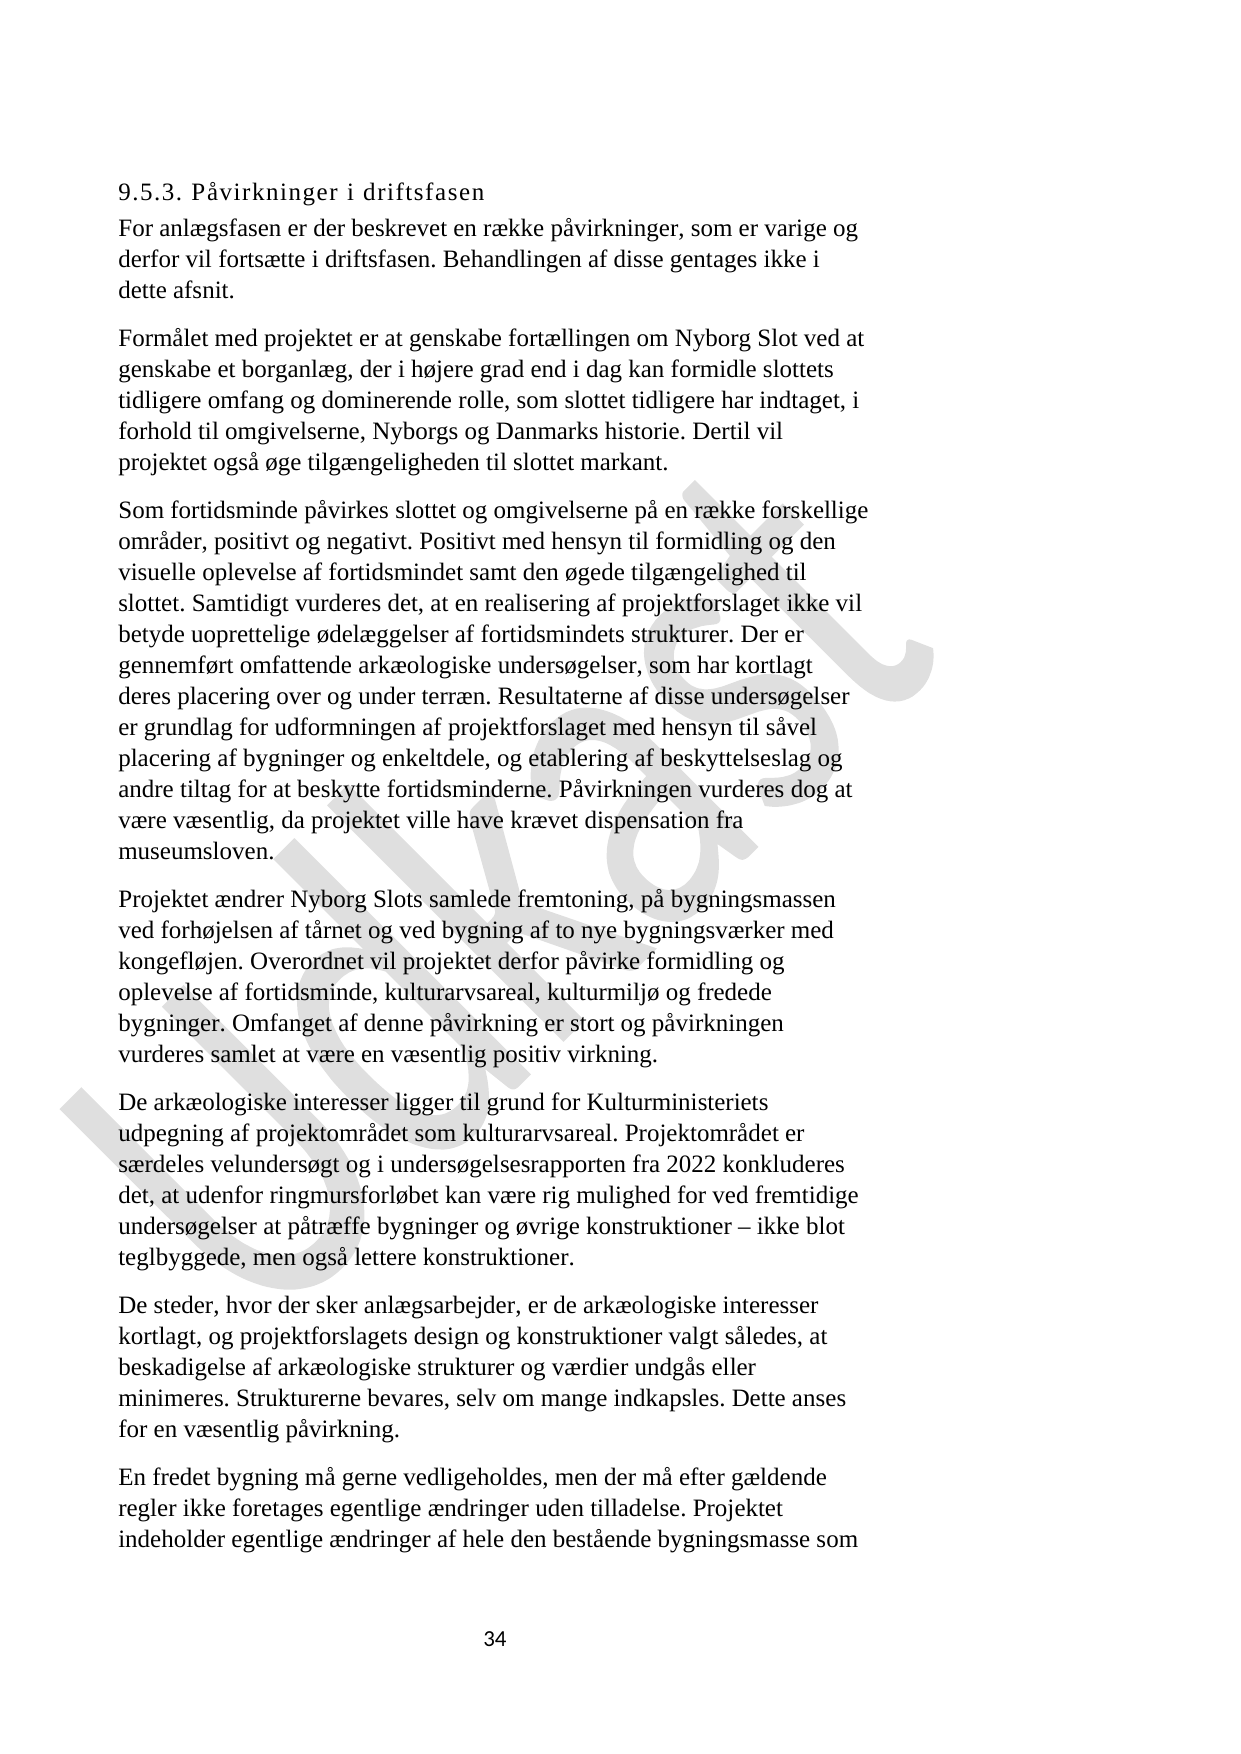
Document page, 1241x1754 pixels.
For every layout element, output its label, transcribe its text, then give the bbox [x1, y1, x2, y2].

text For anlægsfasen er der beskrevet en række påvirkninger, som er varige og derfor vil fortsætte i driftsfasen. Behandlingen af disse gentages ikke i dette afsnit. [118, 213, 871, 304]
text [118, 1462, 871, 1552]
text De steder, hvor der sker anlægsarbejder, er de arkæologiske interesser kortlagt, og projektforslagets design og konstruktioner valgt således, at beskadigelse af arkæologiske strukturer og værdier undgås eller minimeres. Strukturerne bevares, selv om mange indkapsles. Dette anses for en væsentlig påvirkning. [118, 1290, 871, 1443]
text Projektet ændrer Nyborg Slots samlede fremtoning, på bygningsmassen ved forhøjelsen af tårnet og ved bygning af to nye bygningsværker med kongefløjen. Overordnet vil projektet derfor påvirke formidling og oplevelse af fortidsminde, kulturarvsareal, kulturmiljø og fredede bygninger. Omfanget af denne påvirkning er stort og påvirkningen vurderes samlet at være en væsentlig positiv virkning. [118, 884, 871, 1068]
text Som fortidsminde påvirkes slottet og omgivelserne på en række forskellige områder, positivt og negativt. Positivt med hensyn til formidling og den visuelle oplevelse af fortidsmindet samt den øgede tilgængelighed til slottet. Samtidigt vurderes det, at en realisering af projektforslaget ikke vil betyde uoprettelige ødelæggelser af fortidsmindets strukturer. Der er gennemført omfattende arkæologiske undersøgelser, som har kortlagt deres placering over og under terræn. Resultaterne af disse undersøgelser er grundlag for udformningen af projektforslaget med hensyn til såvel placering af bygninger og enkeltdele, og etablering af beskyttelseslag og andre tiltag for at beskytte fortidsminderne. Påvirkningen vurderes dog at være væsentlig, da projektet ville have krævet dispensation fra museumsloven. [118, 495, 871, 865]
subtitle 9.5.3. Påvirkninger i driftsfasen [118, 177, 871, 206]
text De arkæologiske interesser ligger til grund for Kulturministeriets udpegning af projektområdet som kulturarvsareal. Projektområdet er særdeles velundersøgt og i undersøgelsesrapporten fra 2022 konkluderes det, at udenfor ringmursforløbet kan være rig mulighed for ved fremtidige undersøgelser at påtræffe bygninger og øvrige konstruktioner – ikke blot teglbyggede, men også lettere konstruktioner. [118, 1087, 871, 1271]
text Formålet med projektet er at genskabe fortællingen om Nyborg Slot ved at genskabe et borganlæg, der i højere grad end i dag kan formidle slottets tidligere omfang og dominerende rolle, som slottet tidligere har indtaget, i forhold til omgivelserne, Nyborgs og Danmarks historie. Dertil vil projektet også øge tilgængeligheden til slottet markant. [118, 323, 871, 476]
